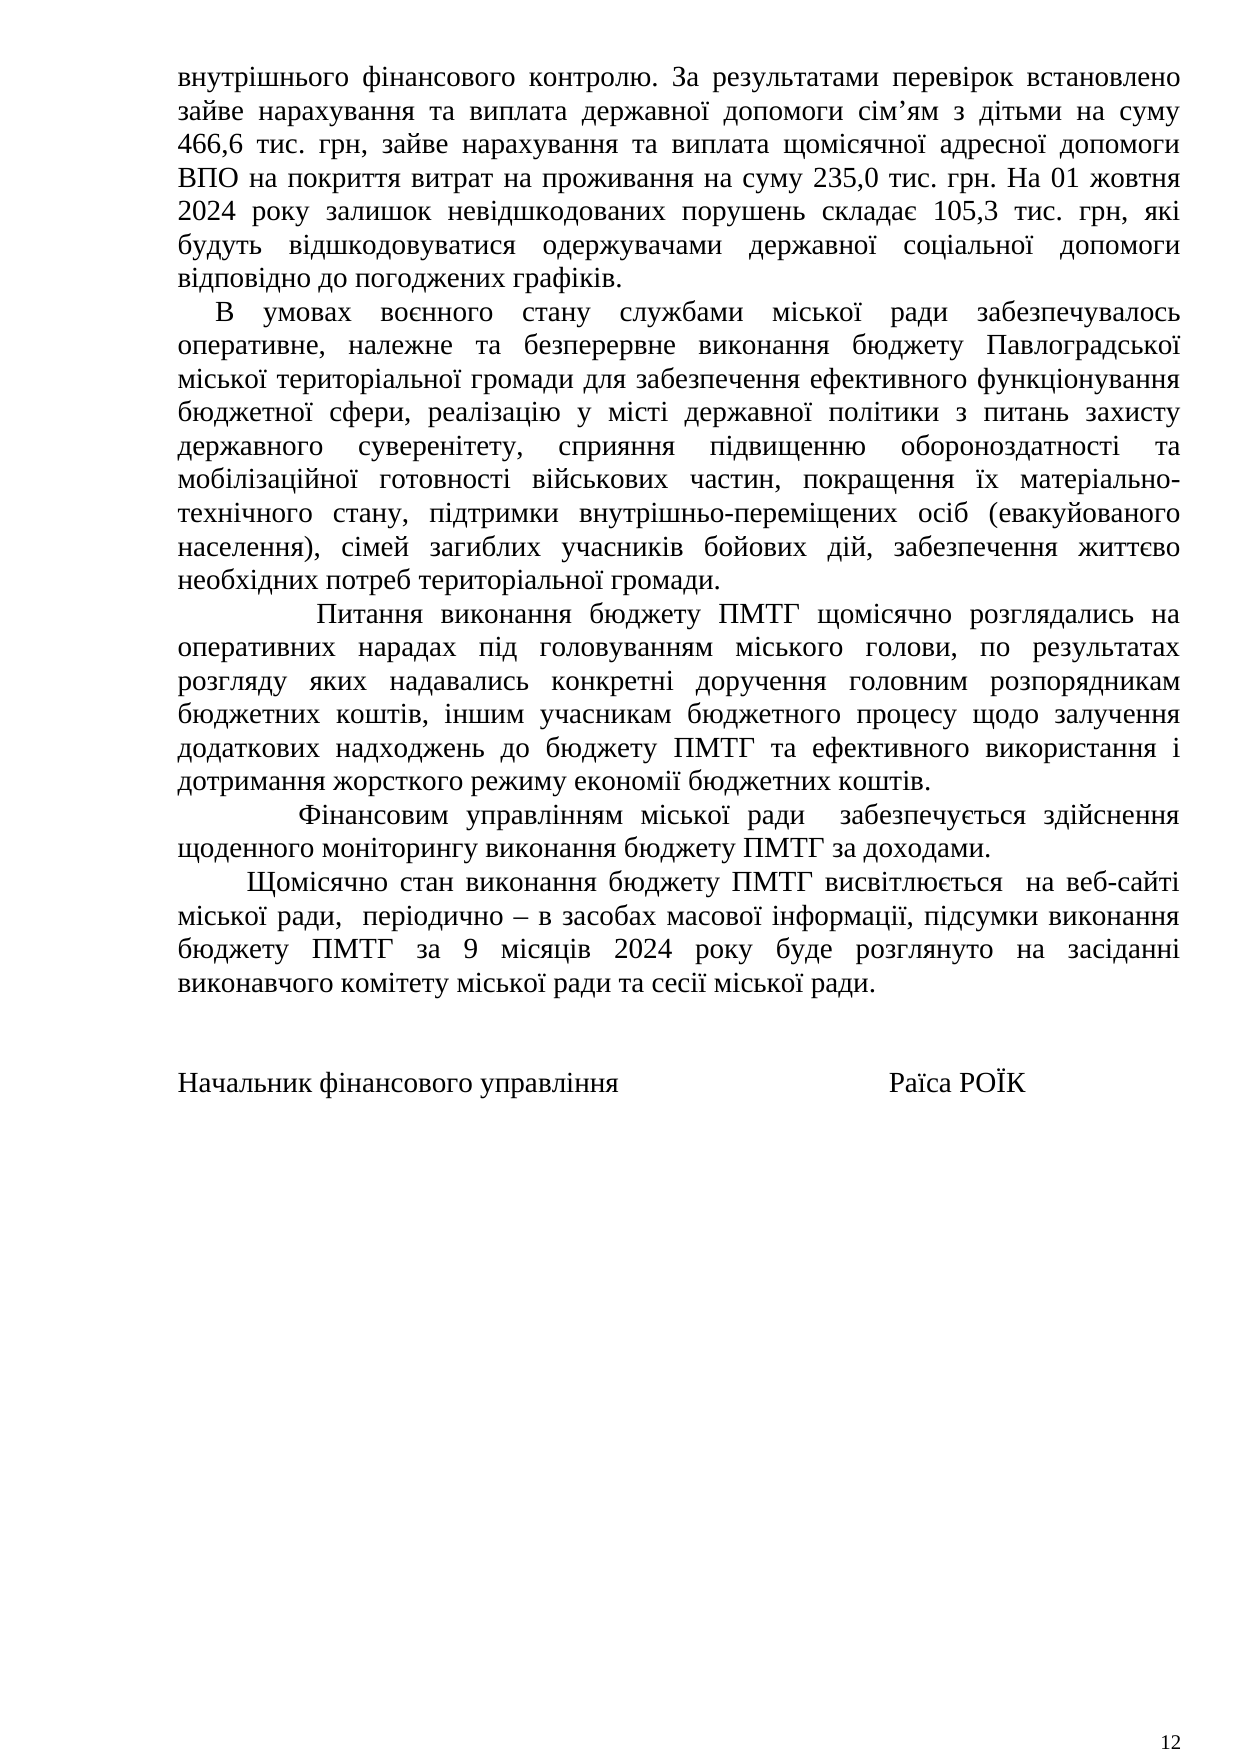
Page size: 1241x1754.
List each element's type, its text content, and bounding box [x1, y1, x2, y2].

text Начальник фінансового управління Раїса РОЇК [177, 1065, 1181, 1099]
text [177, 59, 1181, 294]
text Щомісячно стан виконання бюджету ПМТГ висвітлюється на веб-сайті міської ради, періодично – в засобах масової інформації, підсумки виконання бюджету ПМТГ за 9 місяців 2024 року буде розглянуто на засіданні виконавчого комітету міської ради та сесії міської ради. [177, 864, 1181, 998]
text В умовах воєнного стану службами міської ради забезпечувалось оперативне, належне та безперервне виконання бюджету Павлоградської міської територіальної громади для забезпечення ефективного функціонування бюджетної сфери, реалізацію у місті державної політики з питань захисту державного суверенітету, сприяння підвищенню обороноздатності та мобілізаційної готовності військових частин, покращення їх матеріально-технічного стану, підтримки внутрішньо-переміщених осіб (евакуйованого населення), сімей загиблих учасників бойових дій, забезпечення життєво необхідних потреб територіальної громади. [177, 294, 1181, 596]
text Фінансовим управлінням міської ради забезпечується здійснення щоденного моніторингу виконання бюджету ПМТГ за доходами. [177, 797, 1181, 864]
text Питання виконання бюджету ПМТГ щомісячно розглядались на оперативних нарадах під головуванням міського голови, по результатах розгляду яких надавались конкретні доручення головним розпорядникам бюджетних коштів, іншим учасникам бюджетного процесу щодо залучення додаткових надходжень до бюджету ПМТГ та ефективного використання і дотримання жорсткого режиму економії бюджетних коштів. [177, 596, 1181, 797]
